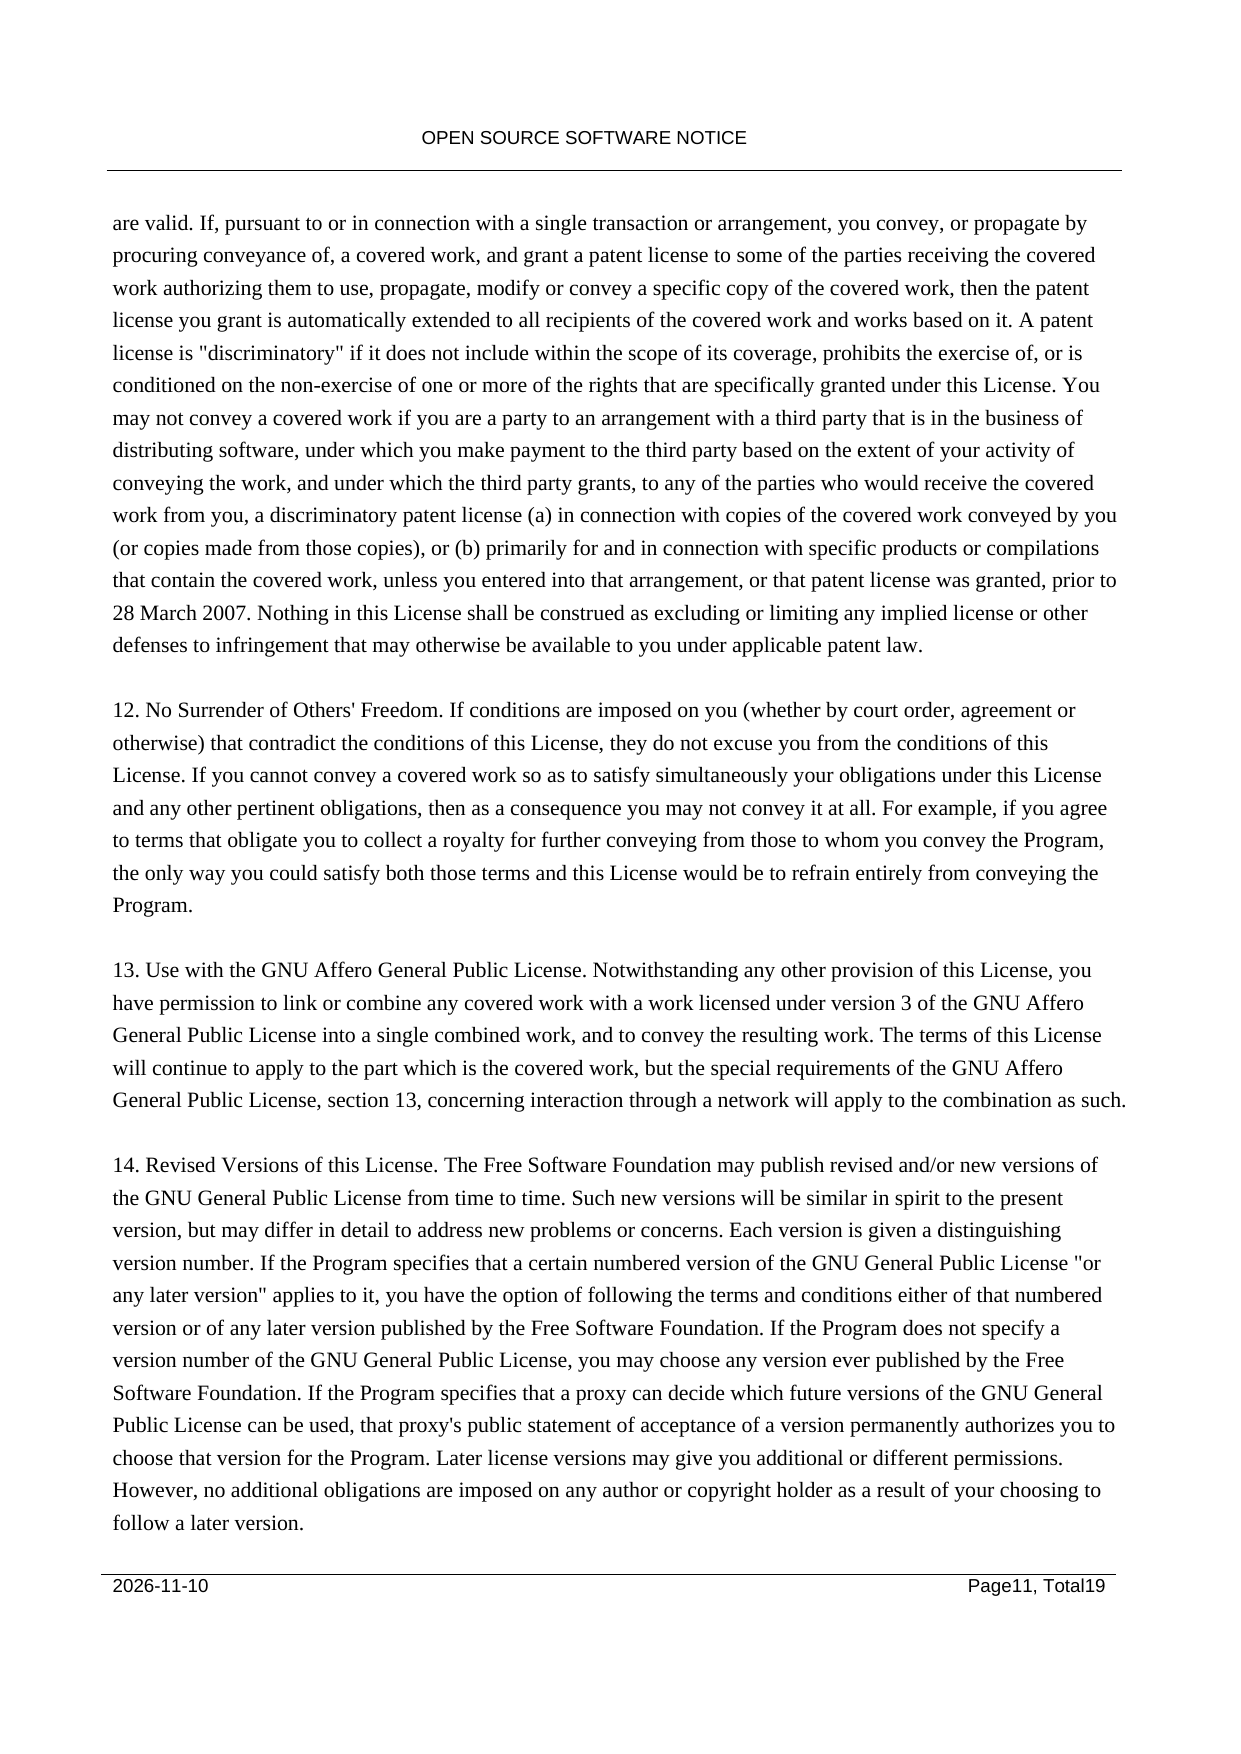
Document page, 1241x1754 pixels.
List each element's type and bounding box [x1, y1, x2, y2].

text [112, 206, 1128, 1539]
